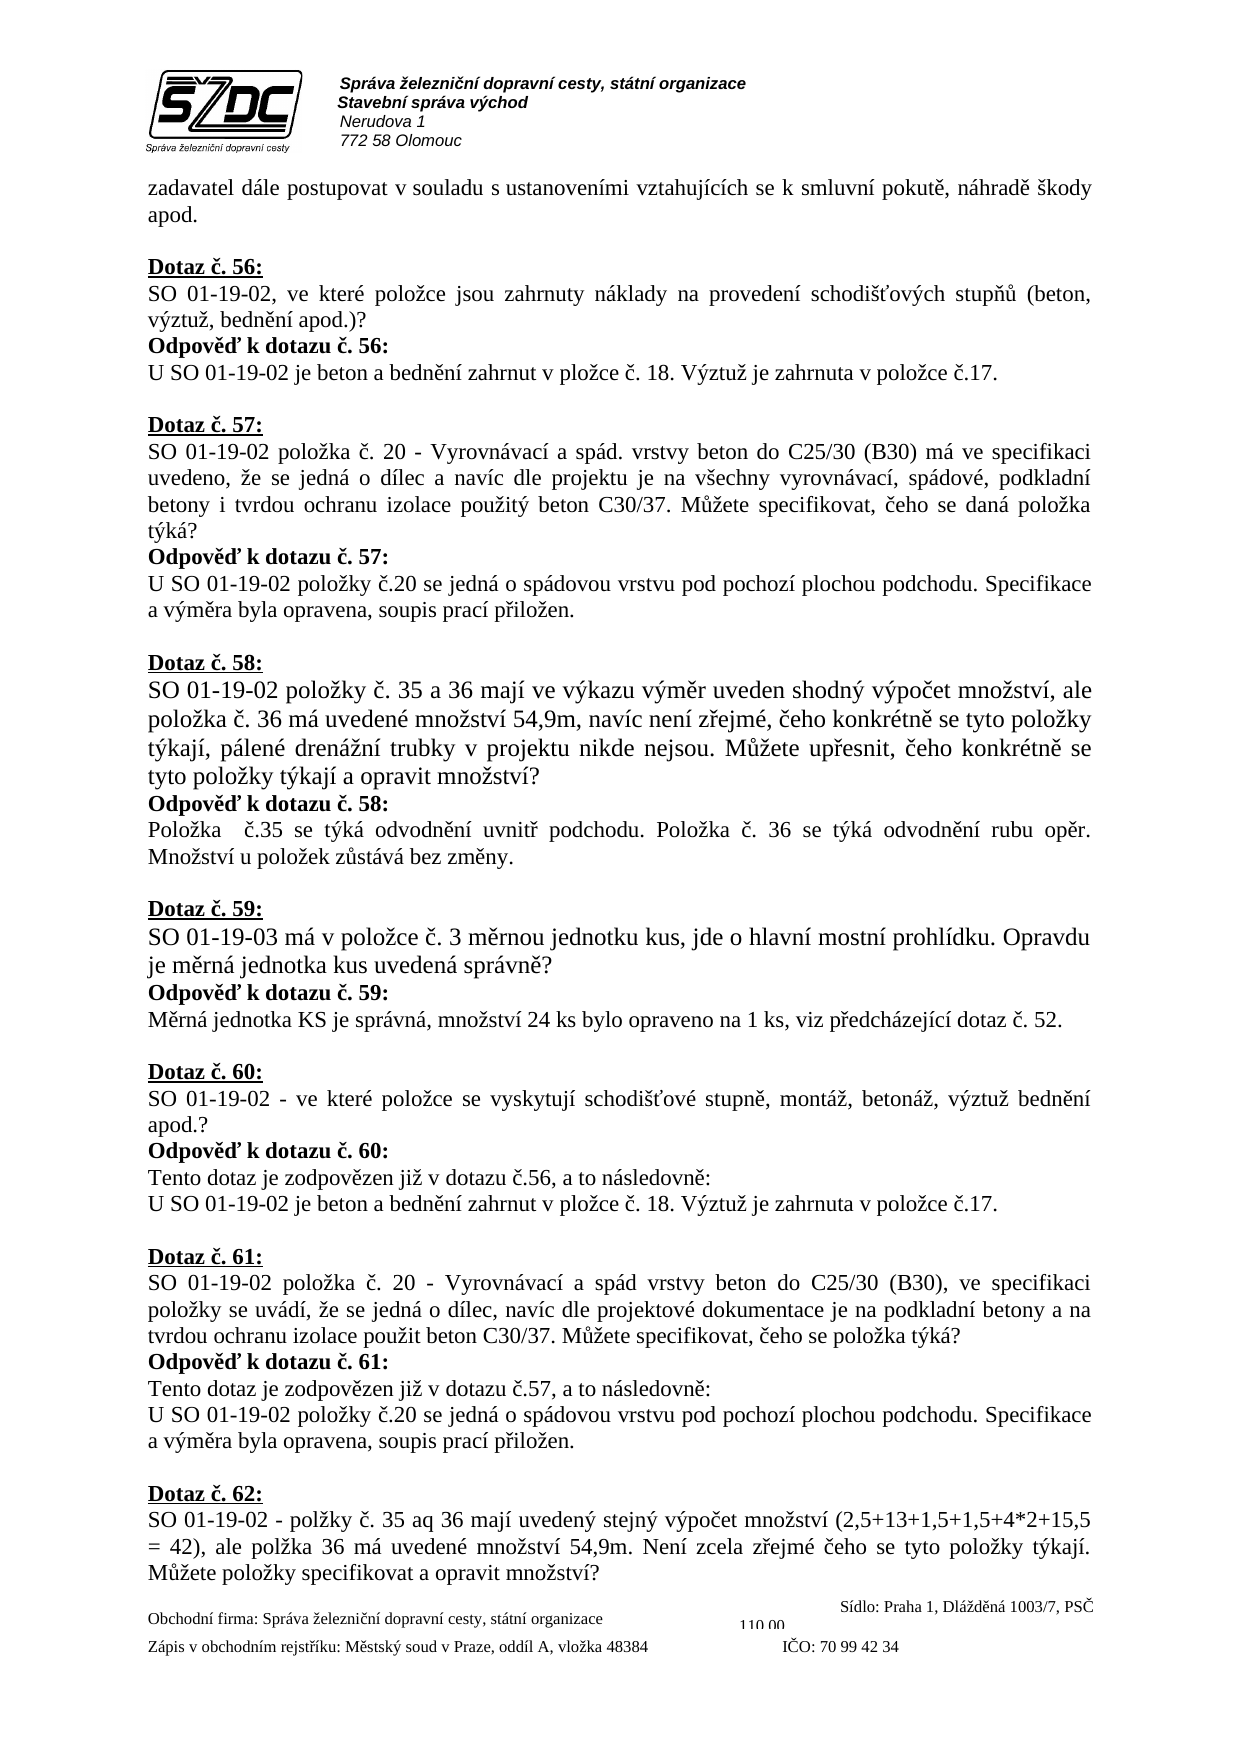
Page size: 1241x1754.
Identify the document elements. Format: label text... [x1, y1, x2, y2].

text Dotaz č. 58: [148, 649, 1093, 675]
text Odpověď k dotazu č. 61: [148, 1348, 1093, 1375]
text Tento dotaz je zodpovězen již v dotazu č.57, a to následovně: [148, 1375, 1093, 1401]
text SO 01-19-02 - ve které položce se vyskytují schodišťové stupně, montáž, betonáž, výztuž bednění apod.? [148, 1085, 1093, 1137]
text Dotaz č. 60: [148, 1058, 1093, 1085]
text Odpověď k dotazu č. 56: [148, 332, 1093, 359]
text SO 01-19-02 - polžky č. 35 aq 36 mají uvedený stejný výpočet množství (2,5+13+1,5+1,5+4*2+15,5 = 42), ale polžka 36 má uvedené množství 54,9m. Není zcela zřejmé čeho se tyto položky týkají. Můžete položky specifikovat a opravit množství? [148, 1506, 1093, 1586]
text Odpověď k dotazu č. 58: [148, 790, 1093, 816]
text Dotaz č. 56: [148, 253, 1093, 280]
text Dotaz č. 59: [148, 896, 1093, 922]
text Dotaz č. 57: [148, 412, 1093, 438]
text Dotaz č. 62: [148, 1480, 1093, 1506]
text Odpověď k dotazu č. 57: [148, 543, 1093, 570]
text SO 01-19-02 položky č. 35 a 36 mají ve výkazu výměr uveden shodný výpočet množství, ale položka č. 36 má uvedené množství 54,9m, navíc není zřejmé, čeho konkrétně se tyto položky týkají, pálené drenážní trubky v projektu nikde nejsou. Můžete upřesnit, čeho konkrétně se tyto položky týkají a opravit množství? [148, 675, 1093, 790]
text U SO 01-19-02 položky č.20 se jedná o spádovou vrstvu pod pochozí plochou podchodu. Specifikace a výměra byla opravena, soupis prací přiložen. [148, 570, 1093, 622]
text Měrná jednotka KS je správná, množství 24 ks bylo opraveno na 1 ks, viz předcházející dotaz č. 52. [148, 1006, 1093, 1032]
text Dotaz č. 61: [148, 1243, 1093, 1269]
picture [145, 69, 303, 153]
text Tento dotaz je zodpovězen již v dotazu č.56, a to následovně: U SO 01-19-02 je beton a bednění zahrnut v pložce č. 18. Výztuž je zahrnuta v položce č.17. [148, 1164, 1093, 1217]
text U SO 01-19-02 je beton a bednění zahrnut v pložce č. 18. Výztuž je zahrnuta v položce č.17. [148, 359, 1093, 385]
text U SO 01-19-02 položky č.20 se jedná o spádovou vrstvu pod pochozí plochou podchodu. Specifikace a výměra byla opravena, soupis prací přiložen. [148, 1401, 1093, 1454]
text Odpověď k dotazu č. 59: [148, 979, 1093, 1006]
text SO 01-19-02 položka č. 20 - Vyrovnávací a spád vrstvy beton do C25/30 (B30), ve specifikaci položky se uvádí, že se jedná o dílec, navíc dle projektové dokumentace je na podkladní betony a na tvrdou ochranu izolace použit beton C30/37. Můžete specifikovat, čeho se položka týká? [148, 1269, 1093, 1348]
text SO 01-19-02, ve které položce jsou zahrnuty náklady na provedení schodišťových stupňů (beton, výztuž, bednění apod.)? [148, 280, 1093, 332]
text Položka č.35 se týká odvodnění uvnitř podchodu. Položka č. 36 se týká odvodnění rubu opěr. Množství u položek zůstává bez změny. [148, 816, 1093, 869]
text SO 01-19-03 má v položce č. 3 měrnou jednotku kus, jde o hlavní mostní prohlídku. Opravdu je měrná jednotka kus uvedená správně? [148, 922, 1093, 979]
text SO 01-19-02 položka č. 20 - Vyrovnávací a spád. vrstvy beton do C25/30 (B30) má ve specifikaci uvedeno, že se jedná o dílec a navíc dle projektu je na všechny vyrovnávací, spádové, podkladní betony i tvrdou ochranu izolace použitý beton C30/37. Můžete specifikovat, čeho se daná položka týká? [148, 438, 1093, 543]
text Odpověď k dotazu č. 60: [148, 1137, 1093, 1164]
